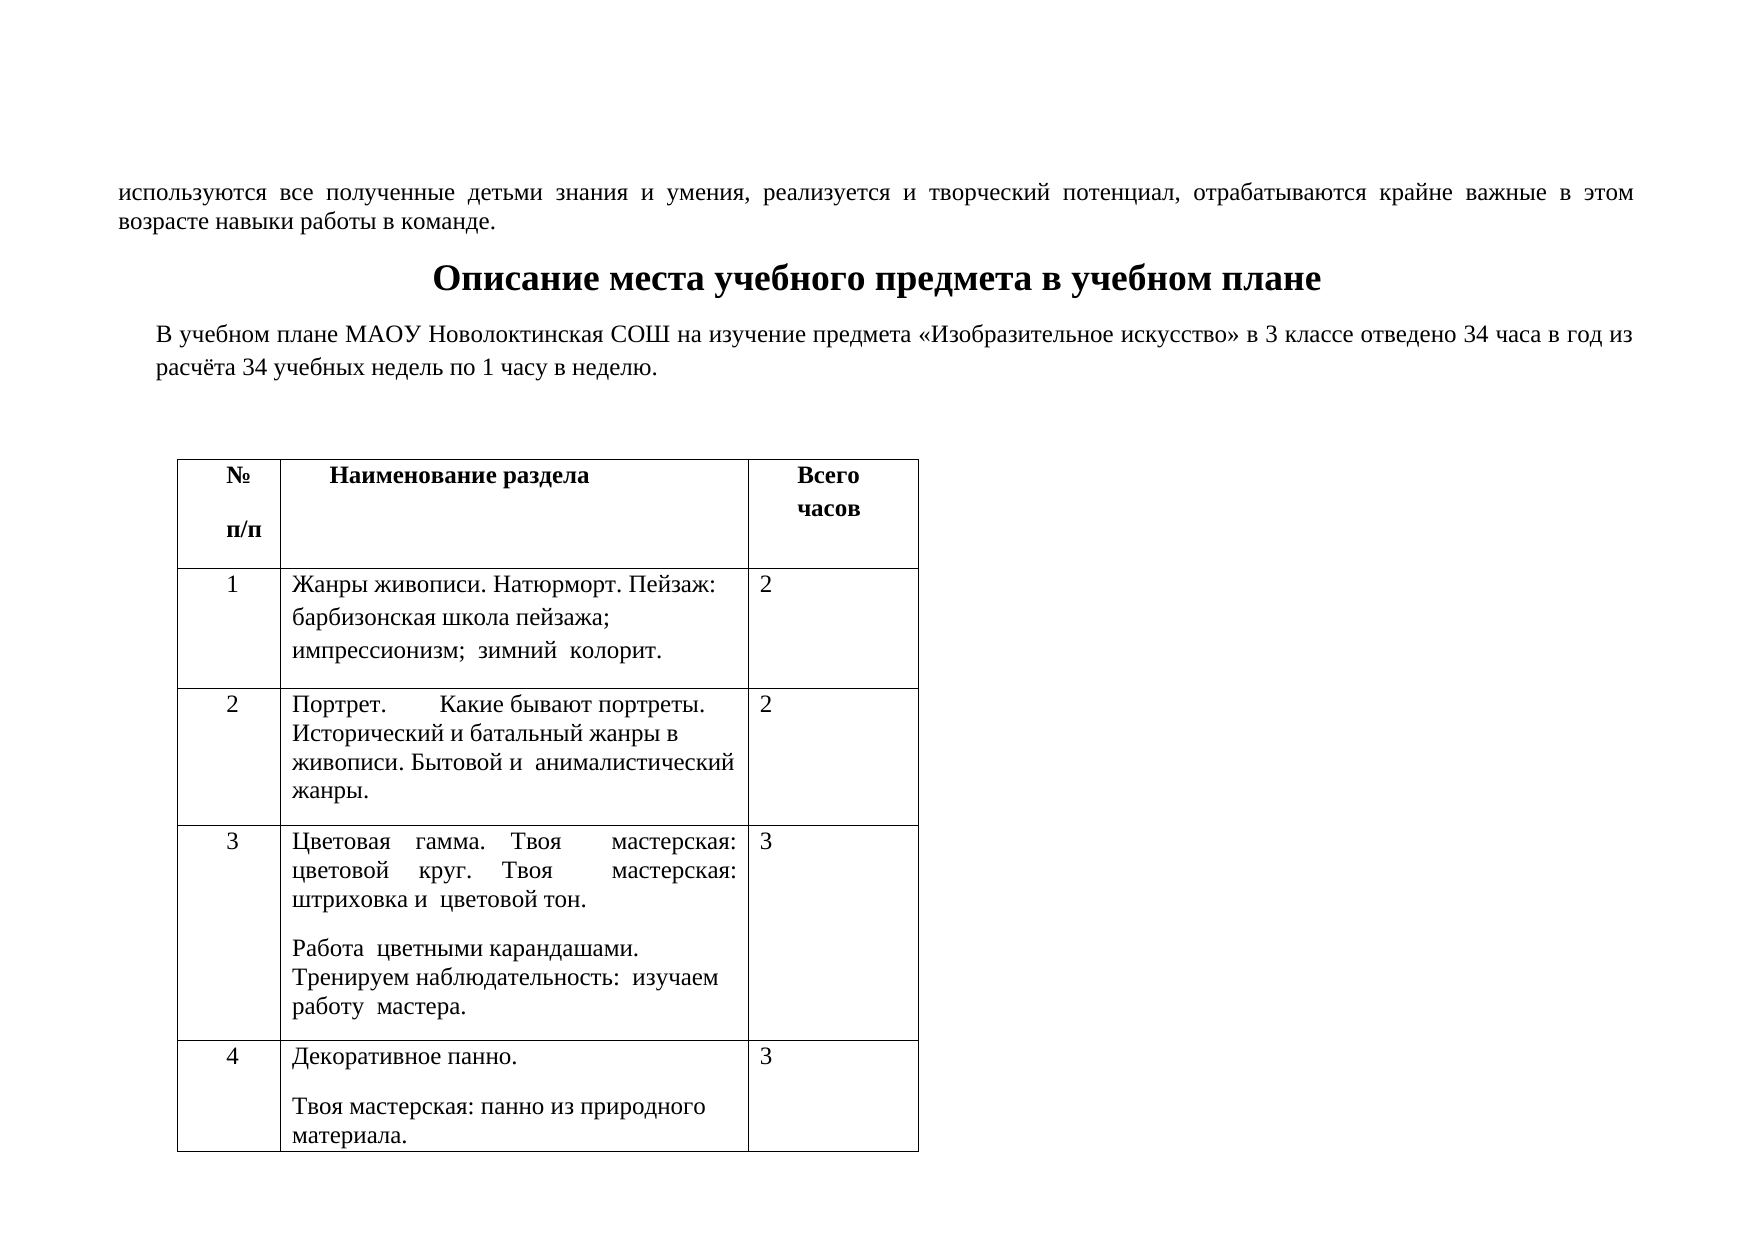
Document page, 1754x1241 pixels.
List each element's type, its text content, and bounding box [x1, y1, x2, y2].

table_header № п/п [178, 460, 280, 568]
table_header Всего часов [749, 460, 918, 568]
table_cell Цветовая гамма. Твоя мастерская: цветовой круг. Твоя мастерская: штриховка и цветовой тон. Работа цветными карандашами. Тренируем наблюдательность: изучаем работу мастера. [281, 826, 748, 1040]
table_cell 2 [749, 569, 918, 688]
table_cell 1 [178, 569, 280, 688]
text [118, 177, 1636, 235]
table_cell 4 [178, 1041, 280, 1151]
table_cell 2 [749, 689, 918, 825]
text Описание места учебного предмета в учебном плане [118, 256, 1636, 299]
table_cell 2 [178, 689, 280, 825]
table_cell 3 [749, 1041, 918, 1151]
text В учебном плане МАОУ Новолоктинская СОШ на изучение предмета «Изобразительное искусство» в 3 классе отведено 34 часа в год из расчёта 34 учебных недель по 1 часу в неделю. [156, 319, 1636, 381]
table_cell 3 [749, 826, 918, 1040]
table_cell Жанры живописи. Натюрморт. Пейзаж: барбизонская школа пейзажа; импрессионизм; зимний колорит. [281, 569, 748, 688]
table_cell Портрет. Какие бывают портреты. Исторический и батальный жанры в живописи. Бытовой и анималистический жанры. [281, 689, 748, 825]
table_header Наименование раздела [281, 460, 748, 568]
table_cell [281, 1041, 748, 1151]
table_cell 3 [178, 826, 280, 1040]
